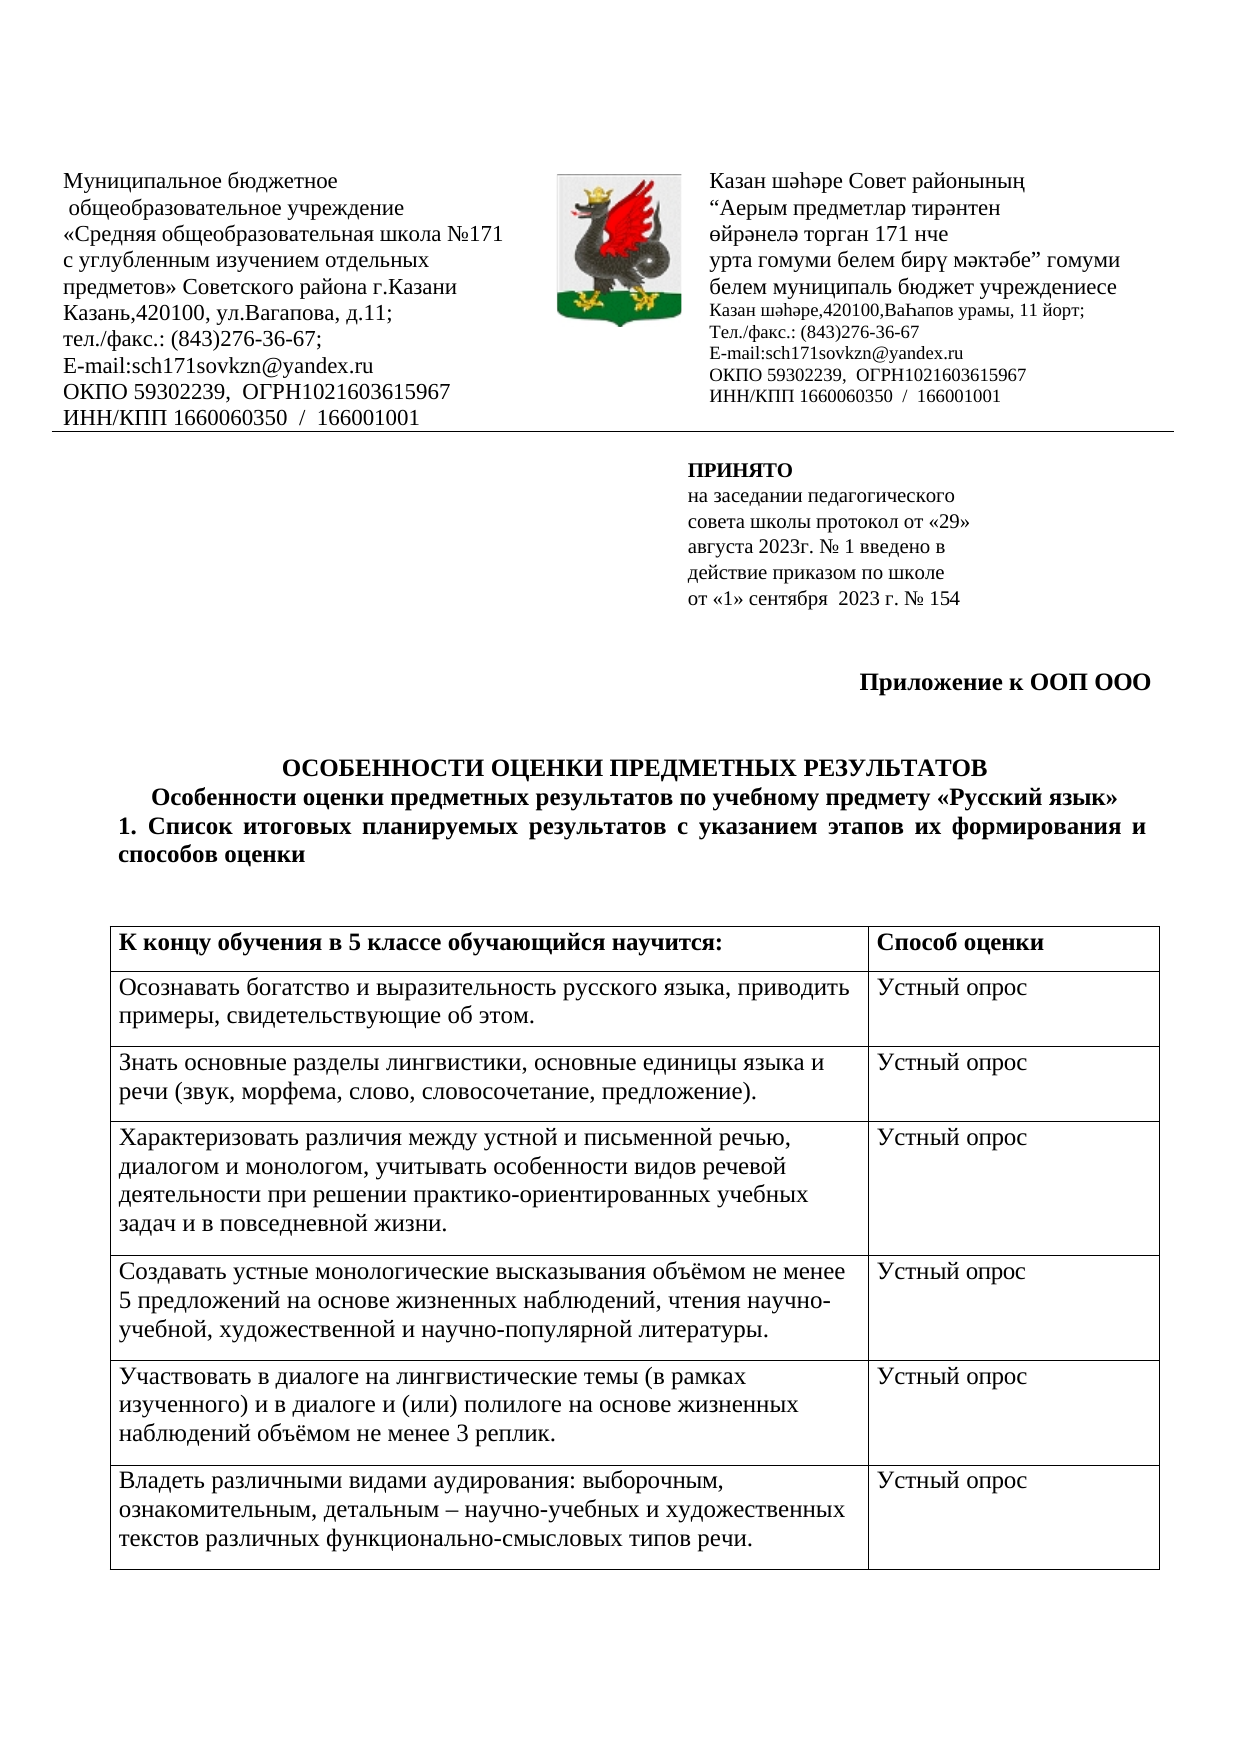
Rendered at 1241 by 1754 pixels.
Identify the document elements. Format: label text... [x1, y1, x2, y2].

table_header К концу обучения в 5 классе обучающийся научится: [111, 927, 868, 971]
text ПРИНЯТО [688, 457, 1194, 482]
table_header Казан шәһәре Совет районының “Аерым предметлар тирәнтен өйрәнелә торган 171 нче урта гомуми белем бирү мәктәбе” гомуми белем муниципаль бюджет учреждениесе Казан шәһәре,420100,ВаҺапов урамы, 11 йорт; Тел./факс.: (843)276-36-67 E-mail:sch171sovkzn@yandex.ru ОКПО 59302239, ОГРН1021603615967 ИНН/КПП 1660060350 / 166001001 [698, 115, 1174, 431]
text Особенности оценки предметных результатов по учебному предмету «Русский язык» [75, 782, 1194, 811]
table_cell Устный опрос [869, 1122, 1159, 1255]
list Список итоговых планируемых результатов с указанием этапов их формирования и способов оценки [118, 811, 1152, 868]
table_cell Характеризовать различия между устной и письменной речью, диалогом и монологом, учитывать особенности видов речевой деятельности при решении практико-ориентированных учебных задач и в повседневной жизни. [111, 1122, 868, 1255]
text ОСОБЕННОСТИ ОЦЕНКИ ПРЕДМЕТНЫХ РЕЗУЛЬТАТОВ [75, 753, 1194, 782]
table_cell Устный опрос [869, 1361, 1159, 1464]
table_cell Участвовать в диалоге на лингвистические темы (в рамках изученного) и в диалоге и (или) полилоге на основе жизненных наблюдений объёмом не менее 3 реплик. [111, 1361, 868, 1464]
table_cell Знать основные разделы лингвистики, основные единицы языка и речи (звук, морфема, слово, словосочетание, предложение). [111, 1047, 868, 1121]
table_header Способ оценки [869, 927, 1159, 971]
table_cell Устный опрос [869, 1047, 1159, 1121]
table_cell Создавать устные монологические высказывания объёмом не менее 5 предложений на основе жизненных наблюдений, чтения научно- учебной, художественной и научно-популярной литературы. [111, 1256, 868, 1360]
table_cell Устный опрос [869, 1466, 1159, 1569]
picture [556, 174, 682, 327]
table_cell Устный опрос [869, 972, 1159, 1046]
text от «1» сентября 2023 г. № 154 [688, 585, 1194, 609]
table_cell Владеть различными видами аудирования: выборочным, ознакомительным, детальным – научно-учебных и художественных текстов различных функционально-смысловых типов речи. [111, 1466, 868, 1569]
table_cell Устный опрос [869, 1256, 1159, 1360]
table_header Муниципальное бюджетное общеобразовательное учреждение «Средняя общеобразовательная школа №171 с углубленным изучением отдельных предметов» Советского района г.Казани Казань,420100, ул.Вагапова, д.11; тел./факс.: (843)276-36-67; E-mail:sch171sovkzn@yandex.ru ОКПО 59302239, ОГРН1021603615967 ИНН/КПП 1660060350 / 166001001 [52, 115, 554, 431]
text Приложение к ООП ООО [31, 667, 1152, 696]
table_cell Осознавать богатство и выразительность русского языка, приводить примеры, свидетельствующие об этом. [111, 972, 868, 1046]
table_header [554, 115, 698, 431]
text на заседании педагогического совета школы протокол от «29» августа 2023г. № 1 введено в действие приказом по школе [688, 483, 1005, 584]
